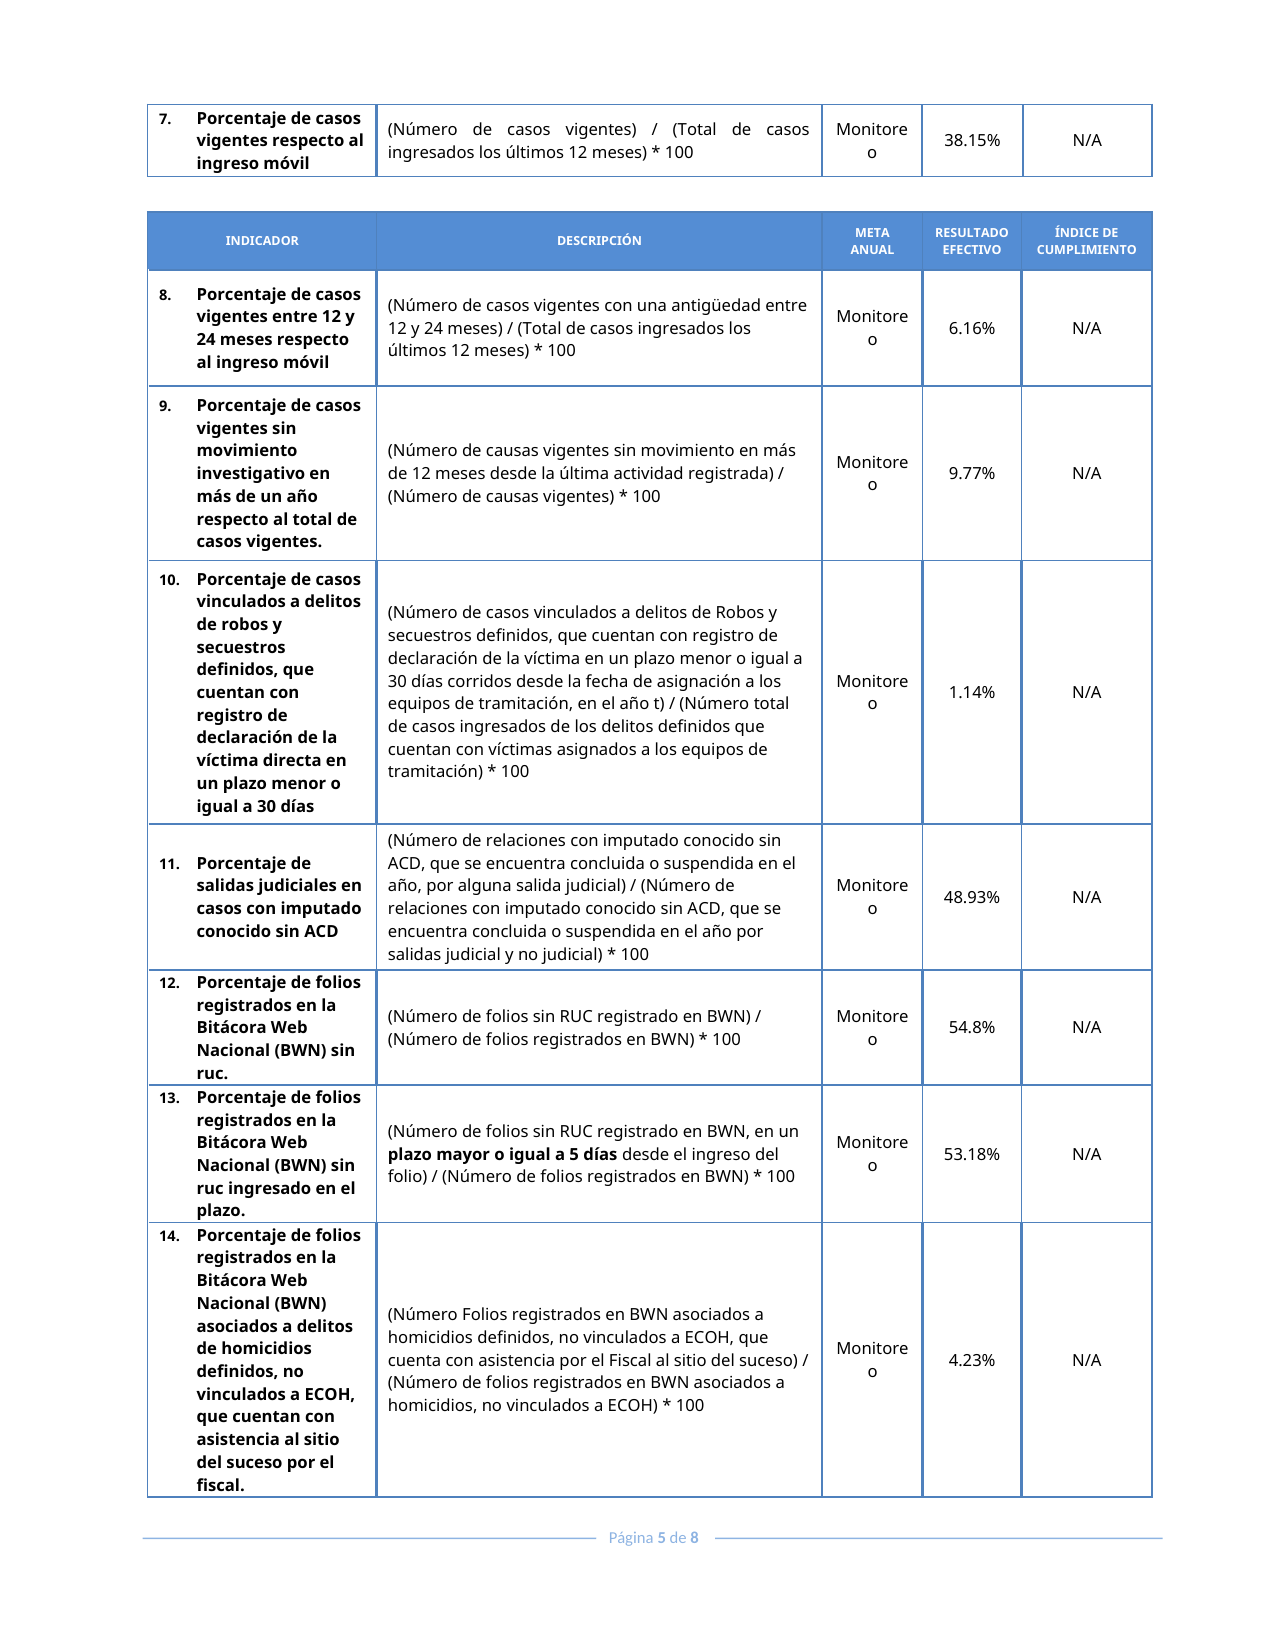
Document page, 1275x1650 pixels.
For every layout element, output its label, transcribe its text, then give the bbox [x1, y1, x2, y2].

table_cell N/A [1024, 105, 1151, 176]
table_header INDICADOR [148, 213, 376, 269]
table_cell Monitoreo [823, 271, 921, 385]
table_header DESCRIPCIÓN [377, 213, 821, 269]
table_cell (Número de folios sin RUC registrado en BWN, en un plazo mayor o igual a 5 días desde el ingreso del folio) / (Número de folios registrados en BWN) * 100 [377, 1086, 821, 1222]
table_cell 48.93% [923, 825, 1021, 969]
table_cell Monitoreo [823, 1223, 921, 1496]
table_cell 53.18% [923, 1086, 1021, 1222]
table_cell Monitoreo [823, 105, 921, 176]
table_cell N/A [1023, 971, 1151, 1084]
table_cell N/A [1023, 1223, 1151, 1496]
table_cell Monitoreo [823, 561, 921, 823]
table_cell 6.16% [924, 271, 1020, 385]
table_cell Porcentaje de casos vigentes sin movimiento investigativo en más de un año respecto al total de casos vigentes. [148, 386, 376, 559]
table_cell N/A [1023, 271, 1151, 385]
table_cell (Número de casos vigentes) / (Total de casos ingresados los últimos 12 meses) * 100 [378, 105, 821, 176]
table_cell Porcentaje de folios registrados en la Bitácora Web Nacional (BWN) sin ruc. [148, 970, 375, 1084]
table_cell 9.77% [923, 387, 1021, 559]
table_cell Porcentaje de casos vigentes entre 12 y 24 meses respecto al ingreso móvil [148, 270, 375, 385]
table_cell (Número de folios sin RUC registrado en BWN) / (Número de folios registrados en BWN) * 100 [378, 971, 821, 1084]
table_cell 1.14% [924, 561, 1020, 823]
table_header ÍNDICE DE CUMPLIMIENTO [1022, 213, 1151, 269]
table_cell (Número de causas vigentes sin movimiento en más de 12 meses desde la última actividad registrada) / (Número de causas vigentes) * 100 [377, 387, 821, 559]
table_cell (Número de casos vinculados a delitos de Robos y secuestros definidos, que cuentan con registro de declaración de la víctima en un plazo menor o igual a 30 días corridos desde la fecha de asignación a los equipos de tramitación, en el año t) / (Número total de casos ingresados de los delitos definidos que cuentan con víctimas asignados a los equipos de tramitación) * 100 [378, 561, 821, 823]
table_cell Porcentaje de casos vinculados a delitos de robos y secuestros definidos, que cuentan con registro de declaración de la víctima directa en un plazo menor o igual a 30 días [148, 561, 375, 823]
table_cell Monitoreo [823, 971, 921, 1084]
table_cell Monitoreo [823, 387, 922, 559]
table_header META ANUAL [823, 213, 922, 269]
table_cell 54.8% [924, 971, 1020, 1084]
table_cell (Número Folios registrados en BWN asociados a homicidios definidos, no vinculados a ECOH, que cuenta con asistencia por el Fiscal al sitio del suceso) / (Número de folios registrados en BWN asociados a homicidios, no vinculados a ECOH) * 100 [378, 1223, 821, 1496]
table_cell 4.23% [924, 1223, 1020, 1496]
table_cell N/A [1022, 387, 1151, 559]
table_cell Porcentaje de casos vigentes respecto al ingreso móvil [148, 105, 375, 176]
table_cell Monitoreo [823, 1086, 922, 1222]
table_cell Monitoreo [823, 825, 922, 969]
table_cell (Número de relaciones con imputado conocido sin ACD, que se encuentra concluida o suspendida en el año, por alguna salida judicial) / (Número de relaciones con imputado conocido sin ACD, que se encuentra concluida o suspendida en el año por salidas judicial y no judicial) * 100 [377, 825, 821, 969]
table_cell N/A [1022, 825, 1151, 969]
table_cell (Número de casos vigentes con una antigüedad entre 12 y 24 meses) / (Total de casos ingresados los últimos 12 meses) * 100 [378, 271, 821, 385]
table_cell Porcentaje de folios registrados en la Bitácora Web Nacional (BWN) asociados a delitos de homicidios definidos, no vinculados a ECOH, que cuentan con asistencia al sitio del suceso por el fiscal. [148, 1223, 375, 1496]
table_cell 38.15% [923, 105, 1022, 176]
table_cell Porcentaje de folios registrados en la Bitácora Web Nacional (BWN) sin ruc ingresado en el plazo. [148, 1085, 376, 1222]
table_header RESULTADO EFECTIVO [923, 213, 1021, 269]
table_cell N/A [1022, 1086, 1151, 1222]
table_cell Porcentaje de salidas judiciales en casos con imputado conocido sin ACD [148, 824, 376, 969]
table_cell N/A [1023, 561, 1151, 823]
